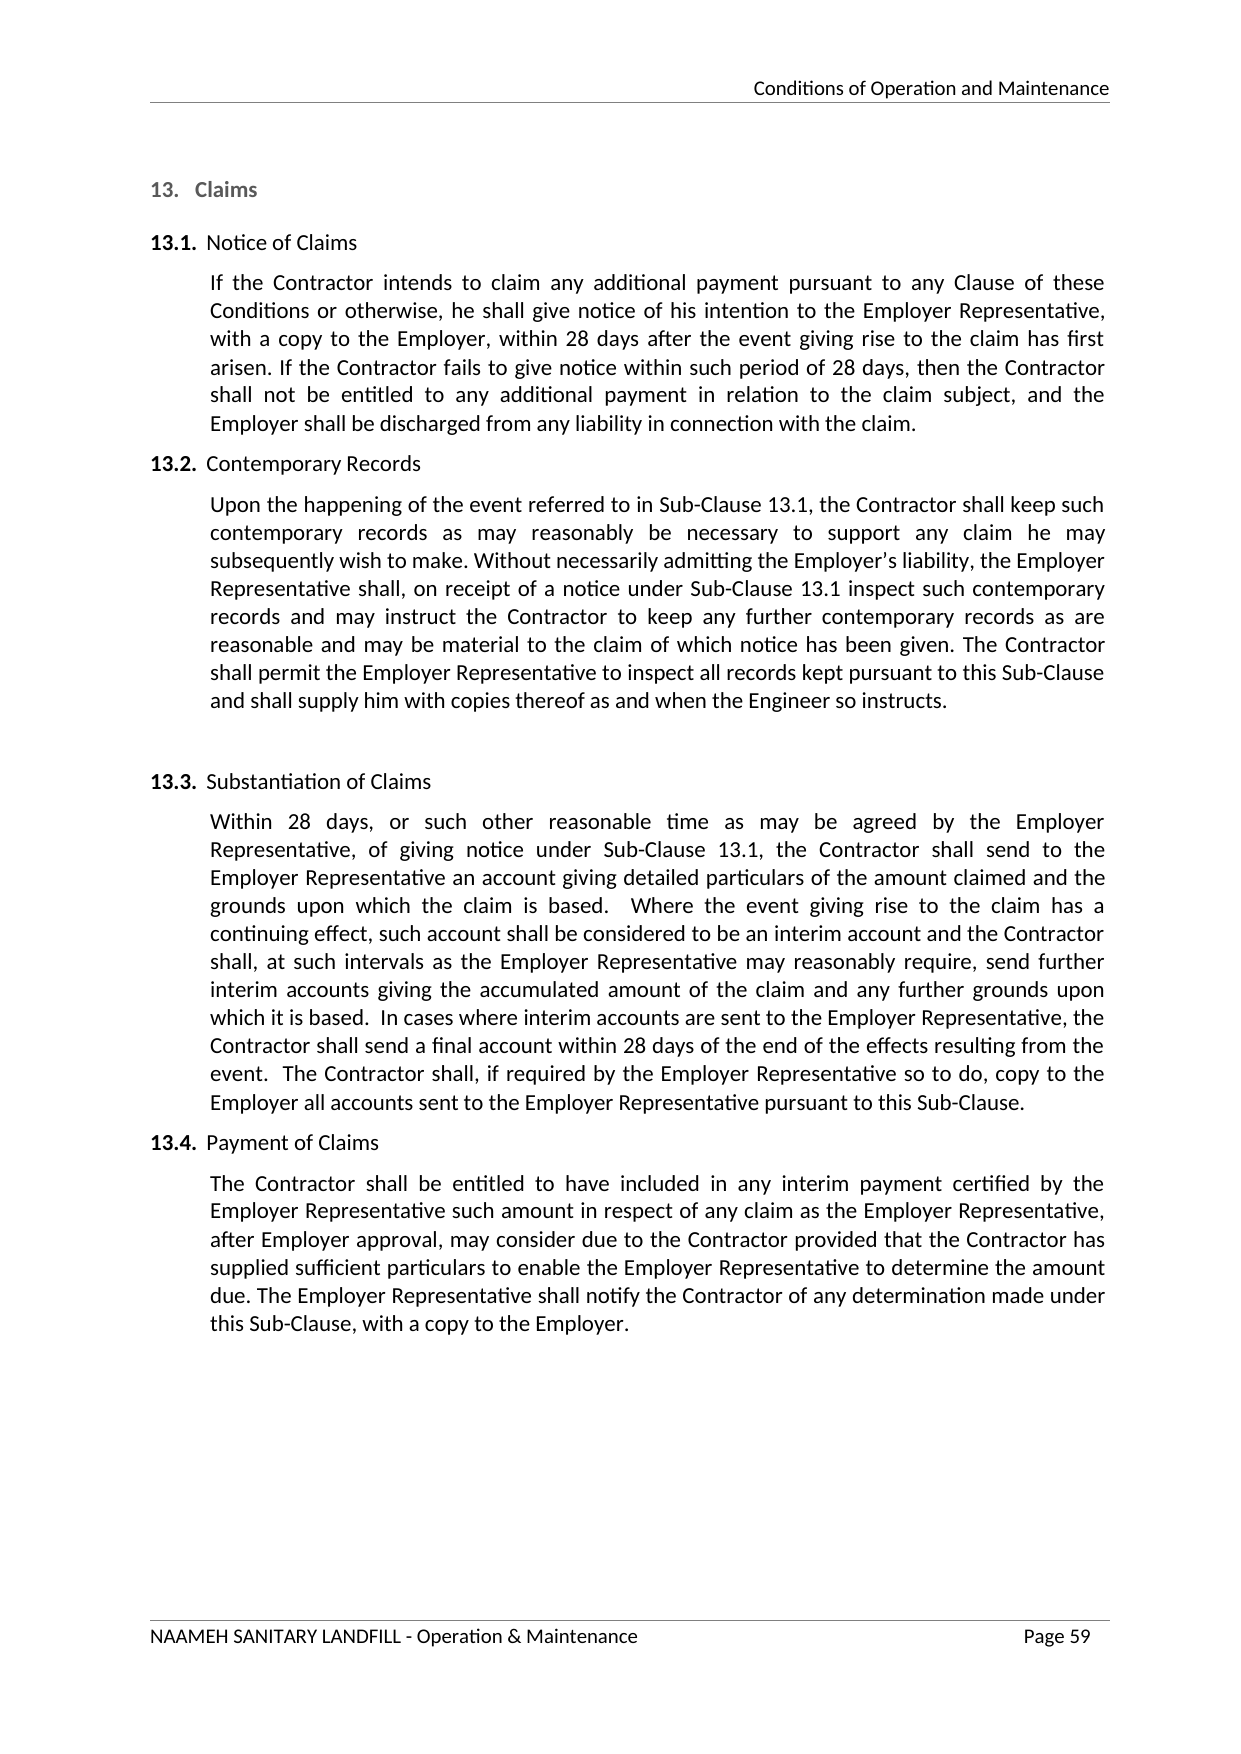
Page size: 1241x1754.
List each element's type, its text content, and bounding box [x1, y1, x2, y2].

subtitle Substantiation of Claims [150, 767, 1107, 795]
subtitle If the Contractor intends to claim any additional payment pursuant to any Clause of these Conditions or otherwise, he shall give notice of his intention to the Employer Representative, with a copy to the Employer, within 28 days after the event giving rise to the claim has first arisen. If the Contractor fails to give notice within such period of 28 days, then the Contractor shall not be entitled to any additional payment in relation to the claim subject, and the Employer shall be discharged from any liability in connection with the claim. [210, 268, 1107, 437]
subtitle Notice of Claims [150, 228, 1107, 256]
subtitle Payment of Claims [150, 1128, 1107, 1156]
subtitle The Contractor shall be entitled to have included in any interim payment certified by the Employer Representative such amount in respect of any claim as the Employer Representative, after Employer approval, may consider due to the Contractor provided that the Contractor has supplied sufficient particulars to enable the Employer Representative to determine the amount due. The Employer Representative shall notify the Contractor of any determination made under this Sub-Clause, with a copy to the Employer. [210, 1169, 1107, 1337]
subtitle Upon the happening of the event referred to in Sub-Clause 13.1, the Contractor shall keep such contemporary records as may reasonably be necessary to support any claim he may subsequently wish to make. Without necessarily admitting the Employer’s liability, the Employer Representative shall, on receipt of a notice under Sub-Clause 13.1 inspect such contemporary records and may instruct the Contractor to keep any further contemporary records as are reasonable and may be material to the claim of which notice has been given. The Contractor shall permit the Employer Representative to inspect all records kept pursuant to this Sub-Clause and shall supply him with copies thereof as and when the Engineer so instructs. [210, 490, 1107, 714]
subtitle Within 28 days, or such other reasonable time as may be agreed by the Employer Representative, of giving notice under Sub-Clause 13.1, the Contractor shall send to the Employer Representative an account giving detailed particulars of the amount claimed and the grounds upon which the claim is based. Where the event giving rise to the claim has a continuing effect, such account shall be considered to be an interim account and the Contractor shall, at such intervals as the Employer Representative may reasonably require, send further interim accounts giving the accumulated amount of the claim and any further grounds upon which it is based. In cases where interim accounts are sent to the Employer Representative, the Contractor shall send a final account within 28 days of the end of the effects resulting from the event. The Contractor shall, if required by the Employer Representative so to do, copy to the Employer all accounts sent to the Employer Representative pursuant to this Sub-Clause. [210, 807, 1107, 1116]
subtitle Claims [150, 175, 1110, 203]
subtitle Contemporary Records [150, 449, 1107, 477]
